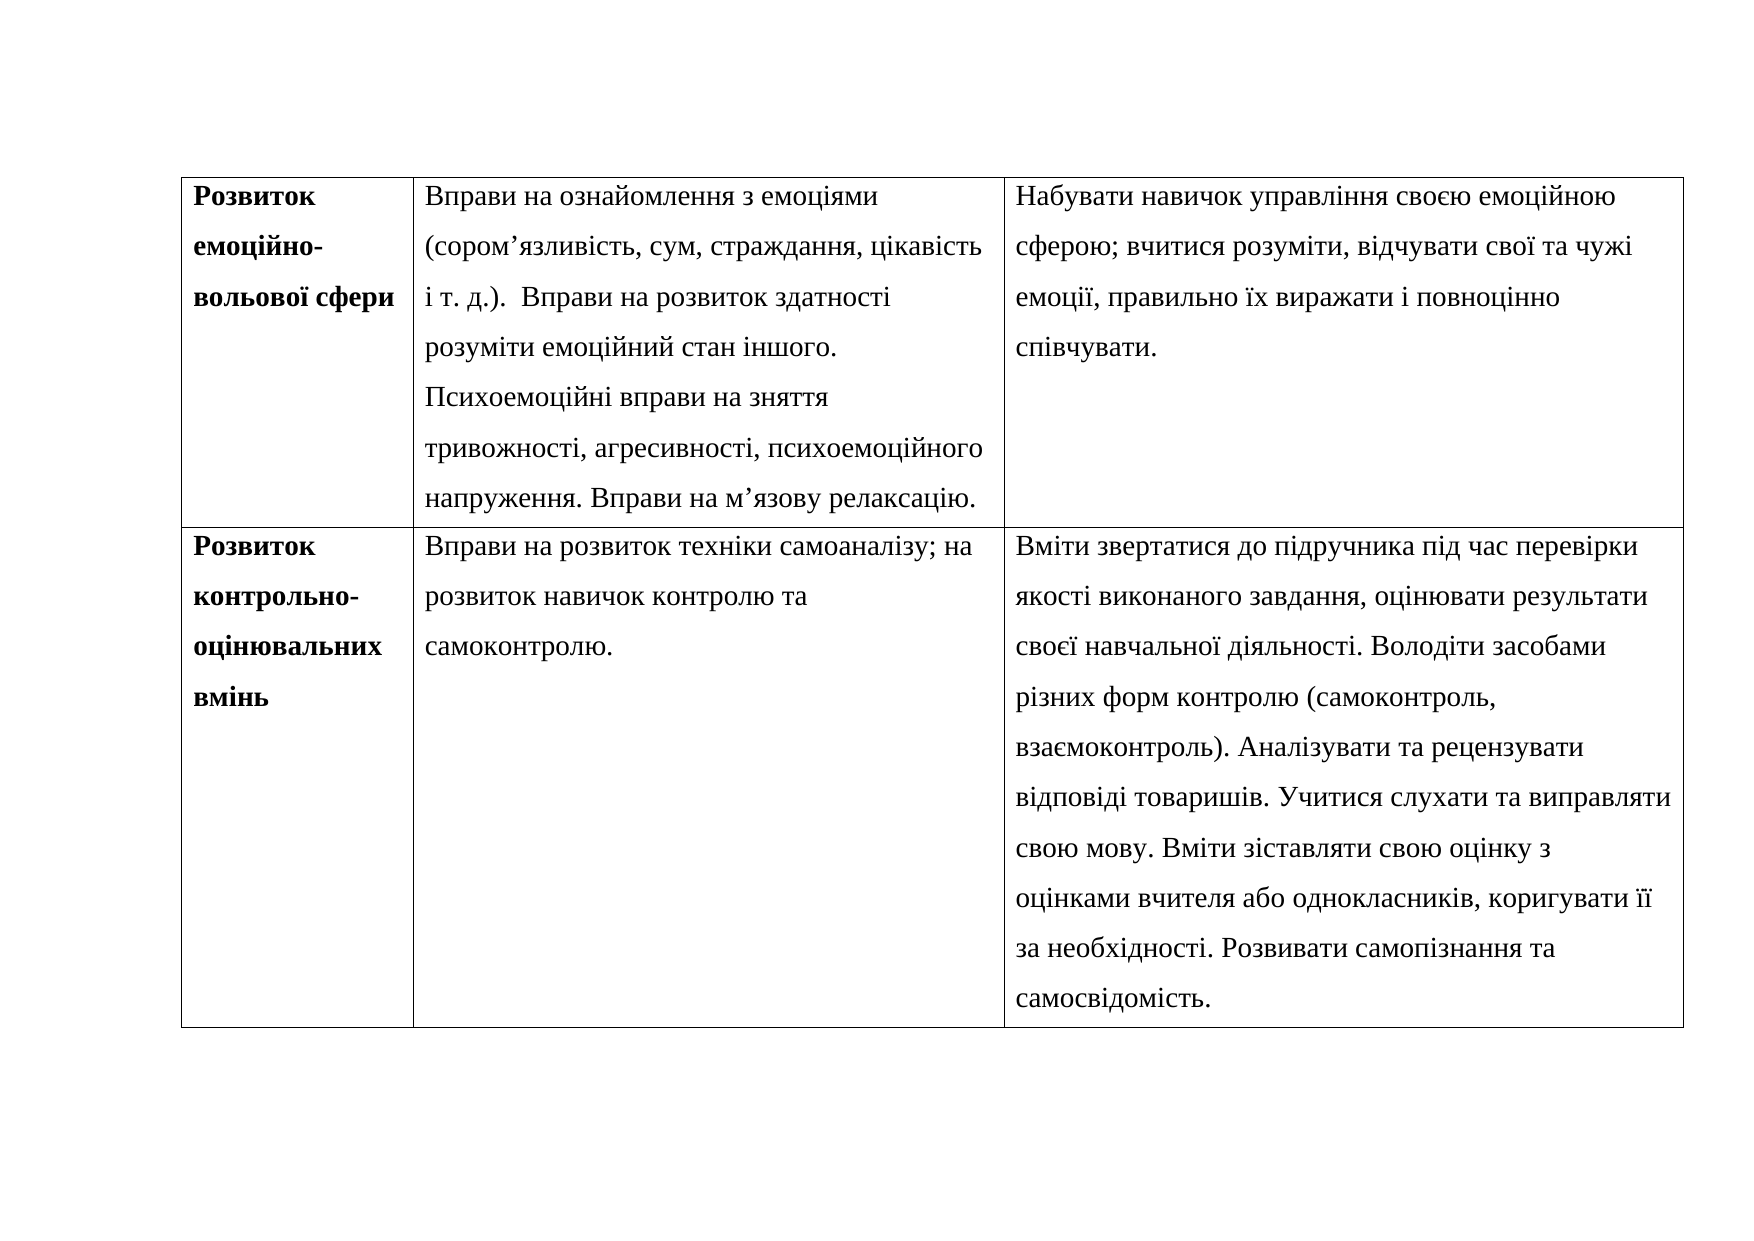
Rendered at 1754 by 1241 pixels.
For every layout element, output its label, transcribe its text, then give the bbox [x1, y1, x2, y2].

table_cell Вправи на розвиток техніки самоаналізу; на розвиток навичок контролю та самоконтролю. [414, 528, 1004, 1027]
table_cell Вміти звертатися до підручника під час перевірки якості виконаного завдання, оцінювати результати своєї навчальної діяльності. Володіти засобами різних форм контролю (самоконтроль, взаємоконтроль). Аналізувати та рецензувати відповіді товаришів. Учитися слухати та виправляти свою мову. Вміти зіставляти свою оцінку з оцінками вчителя або однокласників, коригувати її за необхідності. Розвивати самопізнання та самосвідомість. [1005, 528, 1683, 1027]
table_cell Розвиток емоційно-вольової сфери [182, 178, 413, 527]
table_cell Вправи на ознайомлення з емоціями (сором’язливість, сум, страждання, цікавість і т. д.). Вправи на розвиток здатності розуміти емоційний стан іншого. Психоемоційні вправи на зняття тривожності, агресивності, психоемоційного напруження. Вправи на м’язову релаксацію. [414, 178, 1004, 527]
table_cell Розвиток контрольно-оцінювальних вмінь [182, 528, 413, 1027]
table_cell Набувати навичок управління своєю емоційною сферою; вчитися розуміти, відчувати свої та чужі емоції, правильно їх виражати і повноцінно співчувати. [1005, 178, 1683, 527]
